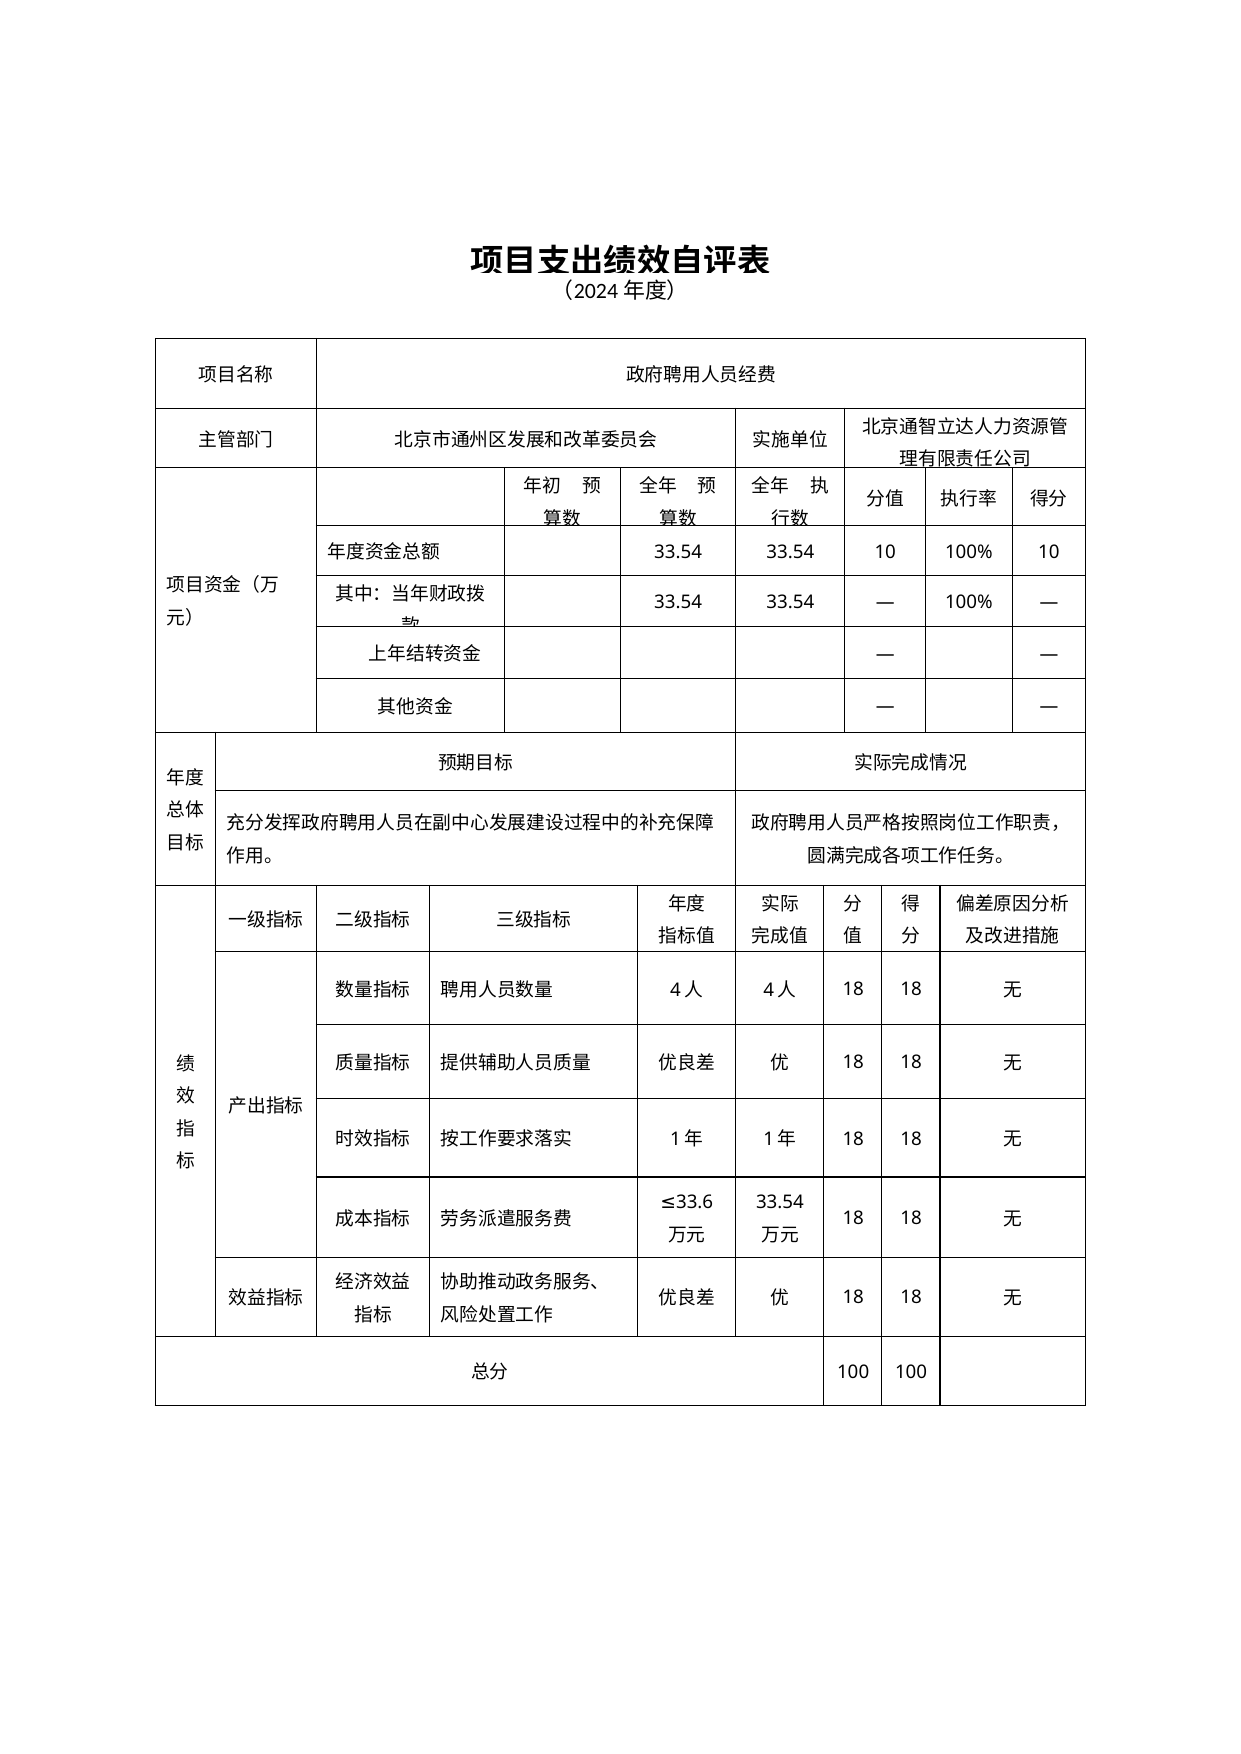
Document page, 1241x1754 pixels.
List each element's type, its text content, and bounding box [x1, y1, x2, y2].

table_cell 充分发挥政府聘用人员在副中心发展建设过程中的补充保障作用。 [216, 791, 735, 885]
table_cell [621, 679, 735, 732]
table_cell 北京市通州区发展和改革委员会 [317, 409, 735, 467]
table_cell 18 [882, 1178, 939, 1257]
table_cell 实施单位 [736, 409, 844, 467]
table_cell 时效指标 [317, 1099, 429, 1176]
table_cell 全年 执行数 [736, 468, 844, 525]
table_cell 得分 [882, 886, 939, 951]
table_cell [505, 526, 620, 575]
table_cell 质量指标 [317, 1025, 429, 1098]
table_cell 成本指标 [317, 1178, 429, 1257]
table_cell — [1013, 679, 1085, 732]
table_cell 政府聘用人员严格按照岗位工作职责，圆满完成各项工作任务。 [736, 791, 1085, 885]
table_cell 执行率 [926, 468, 1012, 525]
table_cell [736, 679, 844, 732]
table_cell ≤33.6万元 [638, 1178, 735, 1257]
table_cell 18 [824, 1258, 881, 1336]
table_cell 4人 [736, 952, 823, 1024]
table_cell 项目名称 [156, 339, 316, 408]
table_cell 实际完成情况 [736, 733, 1085, 789]
table_cell 33.54 [621, 576, 735, 626]
table_cell [505, 576, 620, 626]
table_cell — [845, 627, 925, 678]
table_cell 项目资金（万元） [156, 468, 316, 732]
table_cell 100 [824, 1337, 881, 1405]
table_cell 18 [882, 1099, 939, 1176]
table_cell 劳务派遣服务费 [430, 1178, 637, 1257]
table_cell 一级指标 [216, 886, 316, 951]
table_cell [505, 679, 620, 732]
table_cell [941, 1337, 1085, 1405]
table_cell — [845, 576, 925, 626]
table_cell [621, 627, 735, 678]
table_cell 无 [941, 1025, 1085, 1098]
table_cell 其中：当年财政拨款 [317, 576, 504, 626]
table_cell 100% [926, 576, 1012, 626]
table_cell 北京通智立达人力资源管理有限责任公司 [845, 409, 1085, 467]
table_cell 偏差原因分析及改进措施 [941, 886, 1085, 951]
table_cell [926, 627, 1012, 678]
table_cell 18 [824, 1025, 881, 1098]
table_cell [926, 679, 1012, 732]
table_cell 分值 [824, 886, 881, 951]
table_cell 18 [882, 952, 939, 1024]
table_cell [505, 627, 620, 678]
table_cell 无 [941, 1178, 1085, 1257]
table_cell [317, 468, 504, 525]
table_cell 优良差 [638, 1025, 735, 1098]
table_cell 优 [736, 1258, 823, 1336]
table_cell 无 [941, 1258, 1085, 1336]
table_cell 4人 [638, 952, 735, 1024]
table_cell — [1013, 576, 1085, 626]
table_cell 33.54万元 [736, 1178, 823, 1257]
table_cell 提供辅助人员质量 [430, 1025, 637, 1098]
table_cell 得分 [1013, 468, 1085, 525]
table_cell 按工作要求落实 [430, 1099, 637, 1176]
table_cell 无 [941, 952, 1085, 1024]
table_cell 绩 效 指 标 [156, 886, 215, 1336]
table_cell [736, 627, 844, 678]
table_cell 三级指标 [430, 886, 637, 951]
table_cell 年度总体目标 [156, 733, 215, 885]
table_header 项目支出绩效自评表 [155, 227, 1085, 273]
table_cell （2024 年度） [155, 273, 1085, 338]
table_cell 18 [824, 952, 881, 1024]
table_cell 1年 [638, 1099, 735, 1176]
table_cell 经济效益 指标 [317, 1258, 429, 1336]
table_cell 33.54 [736, 526, 844, 575]
table_cell 政府聘用人员经费 [317, 339, 1085, 408]
table_cell 协助推动政务服务、风险处置工作 [430, 1258, 637, 1336]
table_cell 18 [882, 1258, 939, 1336]
table_cell 100% [926, 526, 1012, 575]
table_cell 数量指标 [317, 952, 429, 1024]
table_cell 18 [824, 1099, 881, 1176]
table_cell 18 [824, 1178, 881, 1257]
table_cell 上年结转资金 [317, 627, 504, 678]
table_cell 实际 完成值 [736, 886, 823, 951]
table_cell 18 [882, 1025, 939, 1098]
table_cell 1年 [736, 1099, 823, 1176]
table_cell 100 [882, 1337, 939, 1405]
table_cell 产出指标 [216, 952, 316, 1257]
table_cell 无 [941, 1099, 1085, 1176]
table_cell 年度资金总额 [317, 526, 504, 575]
table_cell 其他资金 [317, 679, 504, 732]
table_cell 33.54 [736, 576, 844, 626]
table_cell 10 [845, 526, 925, 575]
table_cell — [1013, 627, 1085, 678]
table_cell 33.54 [621, 526, 735, 575]
table_cell 优良差 [638, 1258, 735, 1336]
table_cell 聘用人员数量 [430, 952, 637, 1024]
table_cell 优 [736, 1025, 823, 1098]
table_cell 效益指标 [216, 1258, 316, 1336]
table_cell 二级指标 [317, 886, 429, 951]
table_cell 预期目标 [216, 733, 735, 789]
table_cell 主管部门 [156, 409, 316, 467]
table_cell 年度 指标值 [638, 886, 735, 951]
table_cell — [845, 679, 925, 732]
table_cell 年初 预算数 [505, 468, 620, 525]
table_cell 总分 [156, 1337, 823, 1405]
table_cell 全年 预算数 [621, 468, 735, 525]
table_cell 分值 [845, 468, 925, 525]
table_cell 10 [1013, 526, 1085, 575]
